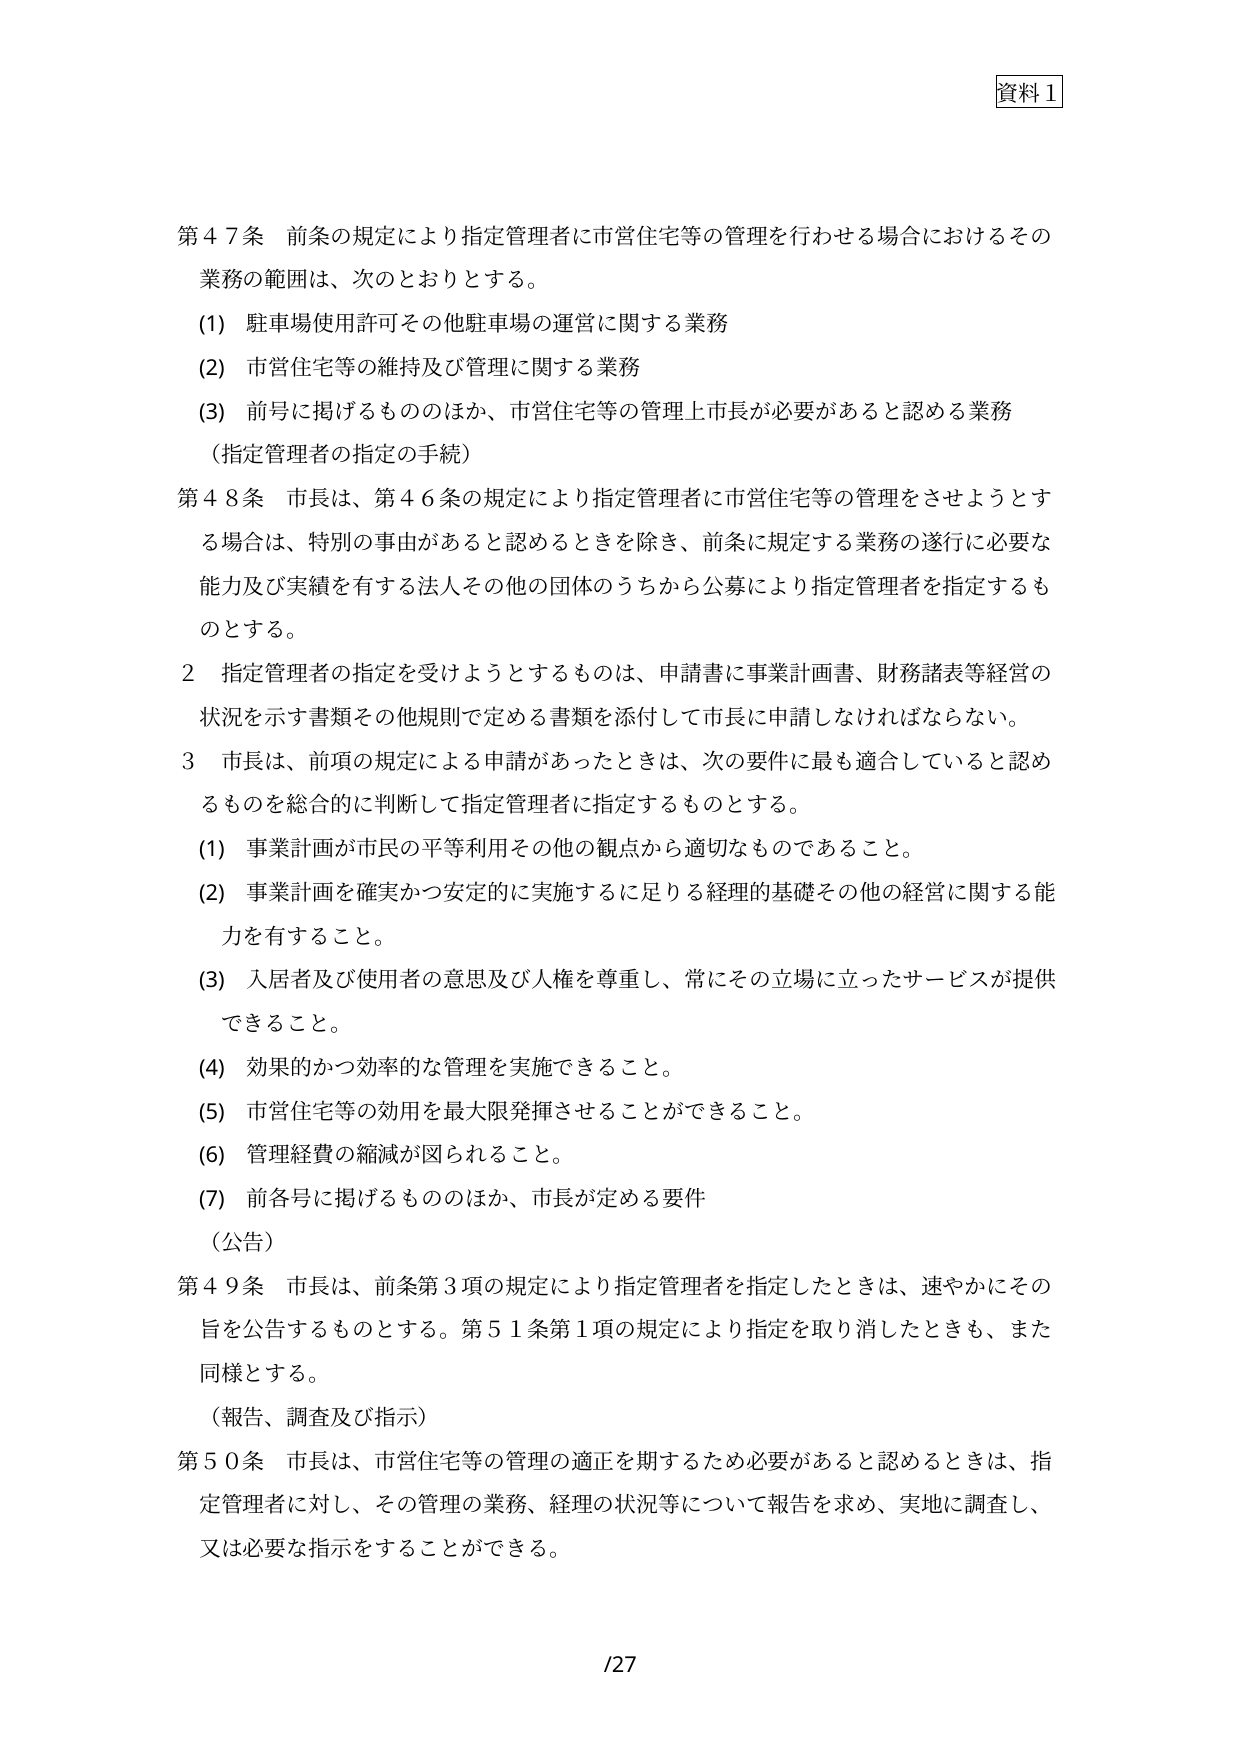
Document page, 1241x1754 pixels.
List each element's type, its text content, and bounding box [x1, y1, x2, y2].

text ３ 市長は、前項の規定による申請があったときは、次の要件に最も適合していると認めるものを総合的に判断して指定管理者に指定するものとする。 [177, 732, 1063, 819]
text （指定管理者の指定の手続） [199, 425, 1063, 469]
text （報告、調査及び指示） [199, 1388, 1063, 1432]
text (7) 前各号に掲げるもののほか、市長が定める要件 [199, 1169, 1063, 1213]
text (1) 駐車場使用許可その他駐車場の運営に関する業務 [199, 294, 1063, 338]
text (2) 市営住宅等の維持及び管理に関する業務 [199, 338, 1063, 382]
text (4) 効果的かつ効率的な管理を実施できること。 [199, 1038, 1063, 1082]
text 第４７条 前条の規定により指定管理者に市営住宅等の管理を行わせる場合におけるその業務の範囲は、次のとおりとする。 [177, 207, 1063, 294]
text (1) 事業計画が市民の平等利用その他の観点から適切なものであること。 [199, 819, 1063, 863]
text (3) 前号に掲げるもののほか、市営住宅等の管理上市長が必要があると認める業務 [199, 382, 1063, 425]
text (6) 管理経費の縮減が図られること。 [199, 1125, 1063, 1169]
text (2) 事業計画を確実かつ安定的に実施するに足りる経理的基礎その他の経営に関する能力を有すること。 [199, 863, 1063, 950]
text (3) 入居者及び使用者の意思及び人権を尊重し、常にその立場に立ったサービスが提供できること。 [199, 950, 1063, 1038]
text 第５０条 市長は、市営住宅等の管理の適正を期するため必要があると認めるときは、指定管理者に対し、その管理の業務、経理の状況等について報告を求め、実地に調査し、又は必要な指示をすることができる。 [177, 1432, 1063, 1563]
text （公告） [199, 1213, 1063, 1257]
text (5) 市営住宅等の効用を最大限発揮させることができること。 [199, 1082, 1063, 1125]
text 第４８条 市長は、第４６条の規定により指定管理者に市営住宅等の管理をさせようとする場合は、特別の事由があると認めるときを除き、前条に規定する業務の遂行に必要な能力及び実績を有する法人その他の団体のうちから公募により指定管理者を指定するものとする。 [177, 469, 1063, 644]
text 第４９条 市長は、前条第３項の規定により指定管理者を指定したときは、速やかにその旨を公告するものとする。第５１条第１項の規定により指定を取り消したときも、また同様とする。 [177, 1257, 1063, 1388]
text ２ 指定管理者の指定を受けようとするものは、申請書に事業計画書、財務諸表等経営の状況を示す書類その他規則で定める書類を添付して市長に申請しなければならない。 [177, 644, 1063, 732]
